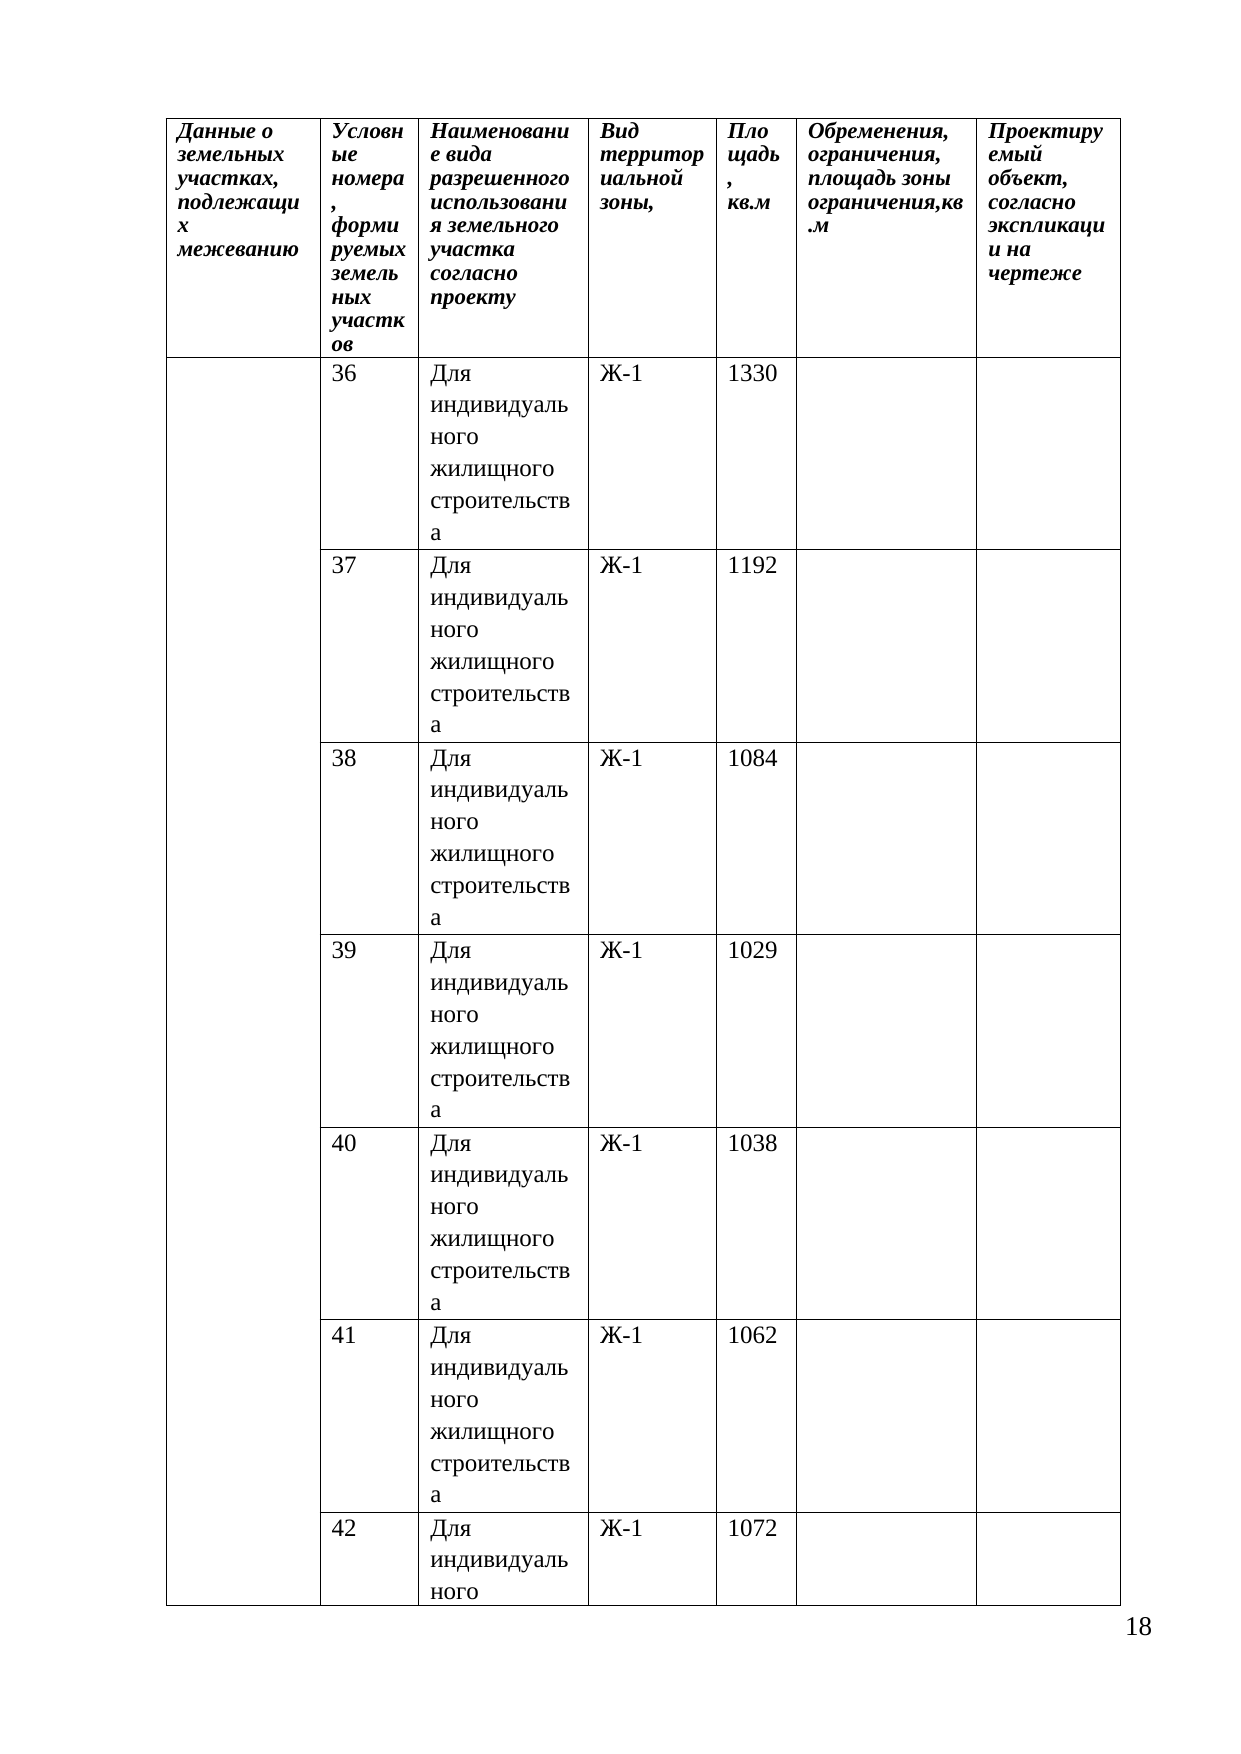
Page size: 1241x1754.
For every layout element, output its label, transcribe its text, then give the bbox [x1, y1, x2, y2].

table_cell Для индивидуального жилищного строительства [419, 1513, 588, 1605]
table_cell 42 [321, 1513, 418, 1605]
table_cell Ж-1 [589, 1320, 716, 1512]
table_header Условные номера, формируемых земельных участков [321, 119, 418, 357]
table_cell Ж-1 [589, 358, 716, 549]
table_cell Ж-1 [589, 550, 716, 742]
table_cell Для индивидуального жилищного строительства [419, 358, 588, 549]
table_cell Для индивидуального жилищного строительства [419, 550, 588, 742]
table_cell 41 [321, 1320, 418, 1512]
table_cell Ж-1 [589, 743, 716, 934]
table_cell 1072 [717, 1513, 796, 1605]
table_cell [797, 743, 976, 934]
table_cell 36 [321, 358, 418, 549]
table_cell [797, 358, 976, 549]
table_cell [977, 1128, 1120, 1319]
table_cell [797, 550, 976, 742]
table_cell Для индивидуального жилищного строительства [419, 743, 588, 934]
table_cell 40 [321, 1128, 418, 1319]
table_cell [977, 935, 1120, 1127]
table_cell 38 [321, 743, 418, 934]
table_header Проектируемый объект, согласно экспликации на чертеже [977, 119, 1120, 357]
table_cell [977, 550, 1120, 742]
table_cell 1330 [717, 358, 796, 549]
table_cell 37 [321, 550, 418, 742]
table_cell 1084 [717, 743, 796, 934]
table_cell [977, 1320, 1120, 1512]
table_cell [977, 743, 1120, 934]
table_header Площадь, кв.м [717, 119, 796, 357]
table_cell Для индивидуального жилищного строительства [419, 1320, 588, 1512]
table_cell Ж-1 [589, 1513, 716, 1605]
table_cell 1038 [717, 1128, 796, 1319]
table_cell [977, 358, 1120, 549]
table_cell Для индивидуального жилищного строительства [419, 1128, 588, 1319]
table_cell [797, 935, 976, 1127]
table_cell 1192 [717, 550, 796, 742]
table_header Вид территориальной зоны, [589, 119, 716, 357]
table_cell 1062 [717, 1320, 796, 1512]
table_cell [977, 1513, 1120, 1605]
table_cell 1029 [717, 935, 796, 1127]
table_cell [797, 1320, 976, 1512]
table_cell Ж-1 [589, 1128, 716, 1319]
table_cell Для индивидуального жилищного строительства [419, 935, 588, 1127]
table_cell [797, 1513, 976, 1605]
table_cell 39 [321, 935, 418, 1127]
table_header Наименование вида разрешенного использования земельного участка согласно проекту [419, 119, 588, 357]
table_cell Ж-1 [589, 935, 716, 1127]
table_header Обременения, ограничения, площадь зоны ограничения,кв.м [797, 119, 976, 357]
table_header Данные о земельных участках, подлежащих межеванию [167, 119, 320, 357]
table_cell [797, 1128, 976, 1319]
